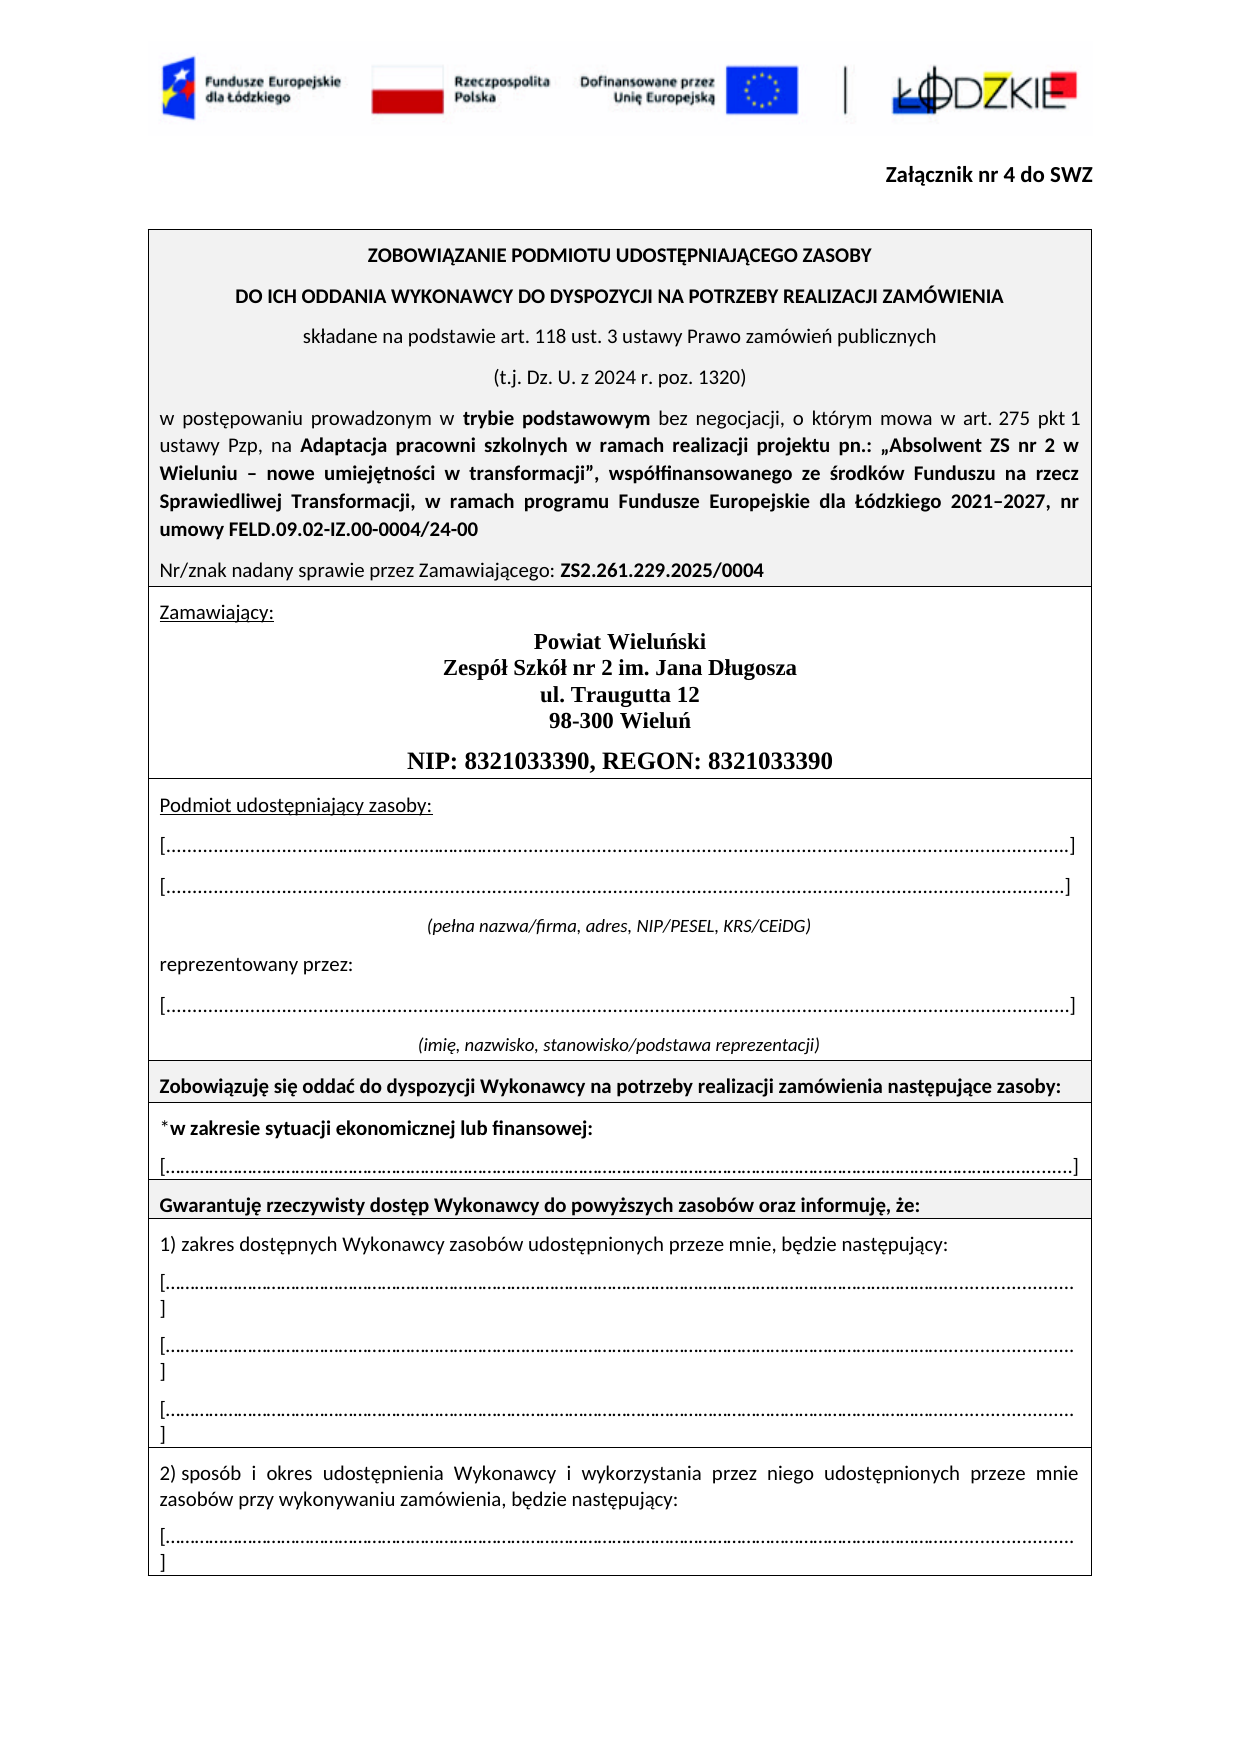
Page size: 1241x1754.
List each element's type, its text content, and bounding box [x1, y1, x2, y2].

picture [147, 41, 1093, 136]
text Załącznik nr 4 do SWZ [148, 160, 1093, 188]
table_cell 1) zakres dostępnych Wykonawcy zasobów udostępnionych przeze mnie, będzie następujący: [……………………………………………………………………………………………………………………………………………….........................] [……………………………………………………………………………………………………………………………………………….........................] [……………………………………………………………………………………………………………………………………………….........................] [149, 1219, 1091, 1447]
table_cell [149, 1448, 1091, 1574]
table_cell *w zakresie sytuacji ekonomicznej lub finansowej: […………………………………………………………………………………………………………………………………………………………..….........] [149, 1103, 1091, 1179]
table_cell Podmiot udostępniający zasoby: [...............................………..........…………….............................................................................................................] [...........................................................................................................................................................................] (pełna nazwa/firma, adres, NIP/PESEL, KRS/CEiDG) reprezentowany przez: [............................................................................................................................................................................] (imię, nazwisko, stanowisko/podstawa reprezentacji) [149, 779, 1091, 1059]
table_cell Gwarantuję rzeczywisty dostęp Wykonawcy do powyższych zasobów oraz informuję, że: [149, 1180, 1091, 1218]
table_cell Zamawiający: Powiat Wieluński Zespół Szkół nr 2 im. Jana Długosza ul. Traugutta 12 98-300 Wieluń NIP: 8321033390, REGON: 8321033390 [149, 587, 1091, 778]
table_header ZOBOWIĄZANIE PODMIOTU UDOSTĘPNIAJĄCEGO ZASOBY DO ICH ODDANIA WYKONAWCY DO DYSPOZYCJI NA POTRZEBY REALIZACJI ZAMÓWIENIA składane na podstawie art. 118 ust. 3 ustawy Prawo zamówień publicznych (t.j. Dz. U. z 2024 r. poz. 1320) w postępowaniu prowadzonym w trybie podstawowym bez negocjacji, o którym mowa w art. 275 pkt 1 ustawy Pzp, na Adaptacja pracowni szkolnych w ramach realizacji projektu pn.: „Absolwent ZS nr 2 w Wieluniu – nowe umiejętności w transformacji”, współfinansowanego ze środków Funduszu na rzecz Sprawiedliwej Transformacji, w ramach programu Fundusze Europejskie dla Łódzkiego 2021–2027, nr umowy FELD.09.02-IZ.00-0004/24-00 Nr/znak nadany sprawie przez Zamawiającego: ZS2.261.229.2025/0004 [149, 230, 1091, 586]
table_cell Zobowiązuję się oddać do dyspozycji Wykonawcy na potrzeby realizacji zamówienia następujące zasoby: [149, 1061, 1091, 1102]
